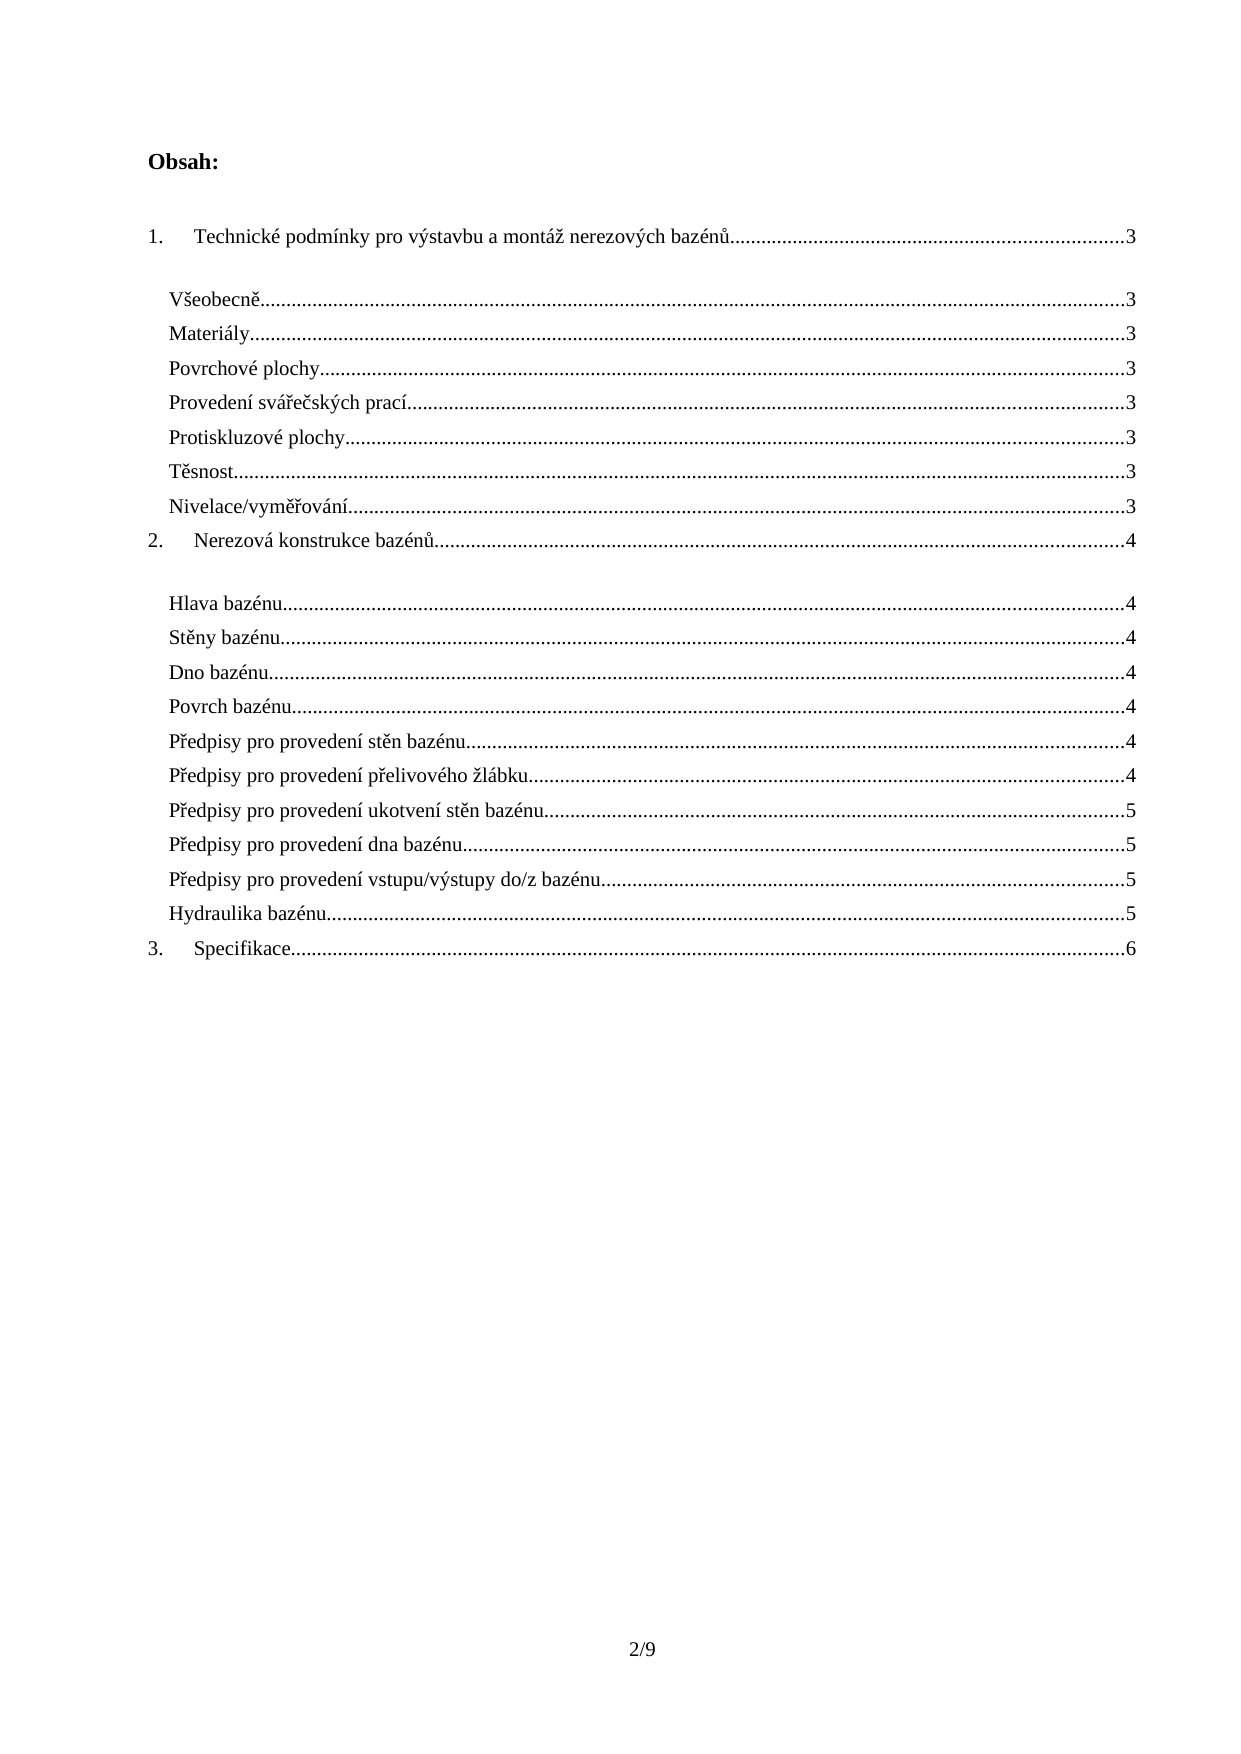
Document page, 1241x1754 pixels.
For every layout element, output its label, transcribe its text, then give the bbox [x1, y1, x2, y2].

text Nivelace/vyměřování 3 [168, 494, 1137, 518]
text Předpisy pro provedení vstupu/výstupy do/z bazénu 5 [168, 867, 1137, 891]
text Předpisy pro provedení přelivového žlábku 4 [168, 763, 1137, 787]
text 3. Specifikace 6 [148, 936, 1137, 959]
text Povrch bazénu 4 [168, 694, 1137, 718]
text Stěny bazénu 4 [168, 625, 1137, 649]
text Obsah: [148, 148, 1137, 174]
text 1. Technické podmínky pro výstavbu a montáž nerezových bazénů 3 [148, 224, 1137, 248]
text Dno bazénu 4 [168, 660, 1137, 684]
text Předpisy pro provedení ukotvení stěn bazénu 5 [168, 798, 1137, 822]
text Hlava bazénu 4 [168, 591, 1137, 615]
text Těsnost 3 [168, 459, 1137, 483]
text 2. Nerezová konstrukce bazénů 4 [148, 528, 1137, 552]
text Hydraulika bazénu 5 [168, 901, 1137, 925]
text Protiskluzové plochy 3 [168, 425, 1137, 449]
text Povrchové plochy 3 [168, 356, 1137, 380]
text Materiály 3 [168, 321, 1137, 345]
text Všeobecně 3 [168, 287, 1137, 311]
text Předpisy pro provedení dna bazénu 5 [168, 832, 1137, 856]
text Předpisy pro provedení stěn bazénu 4 [168, 729, 1137, 753]
text Provedení svářečských prací 3 [168, 390, 1137, 414]
